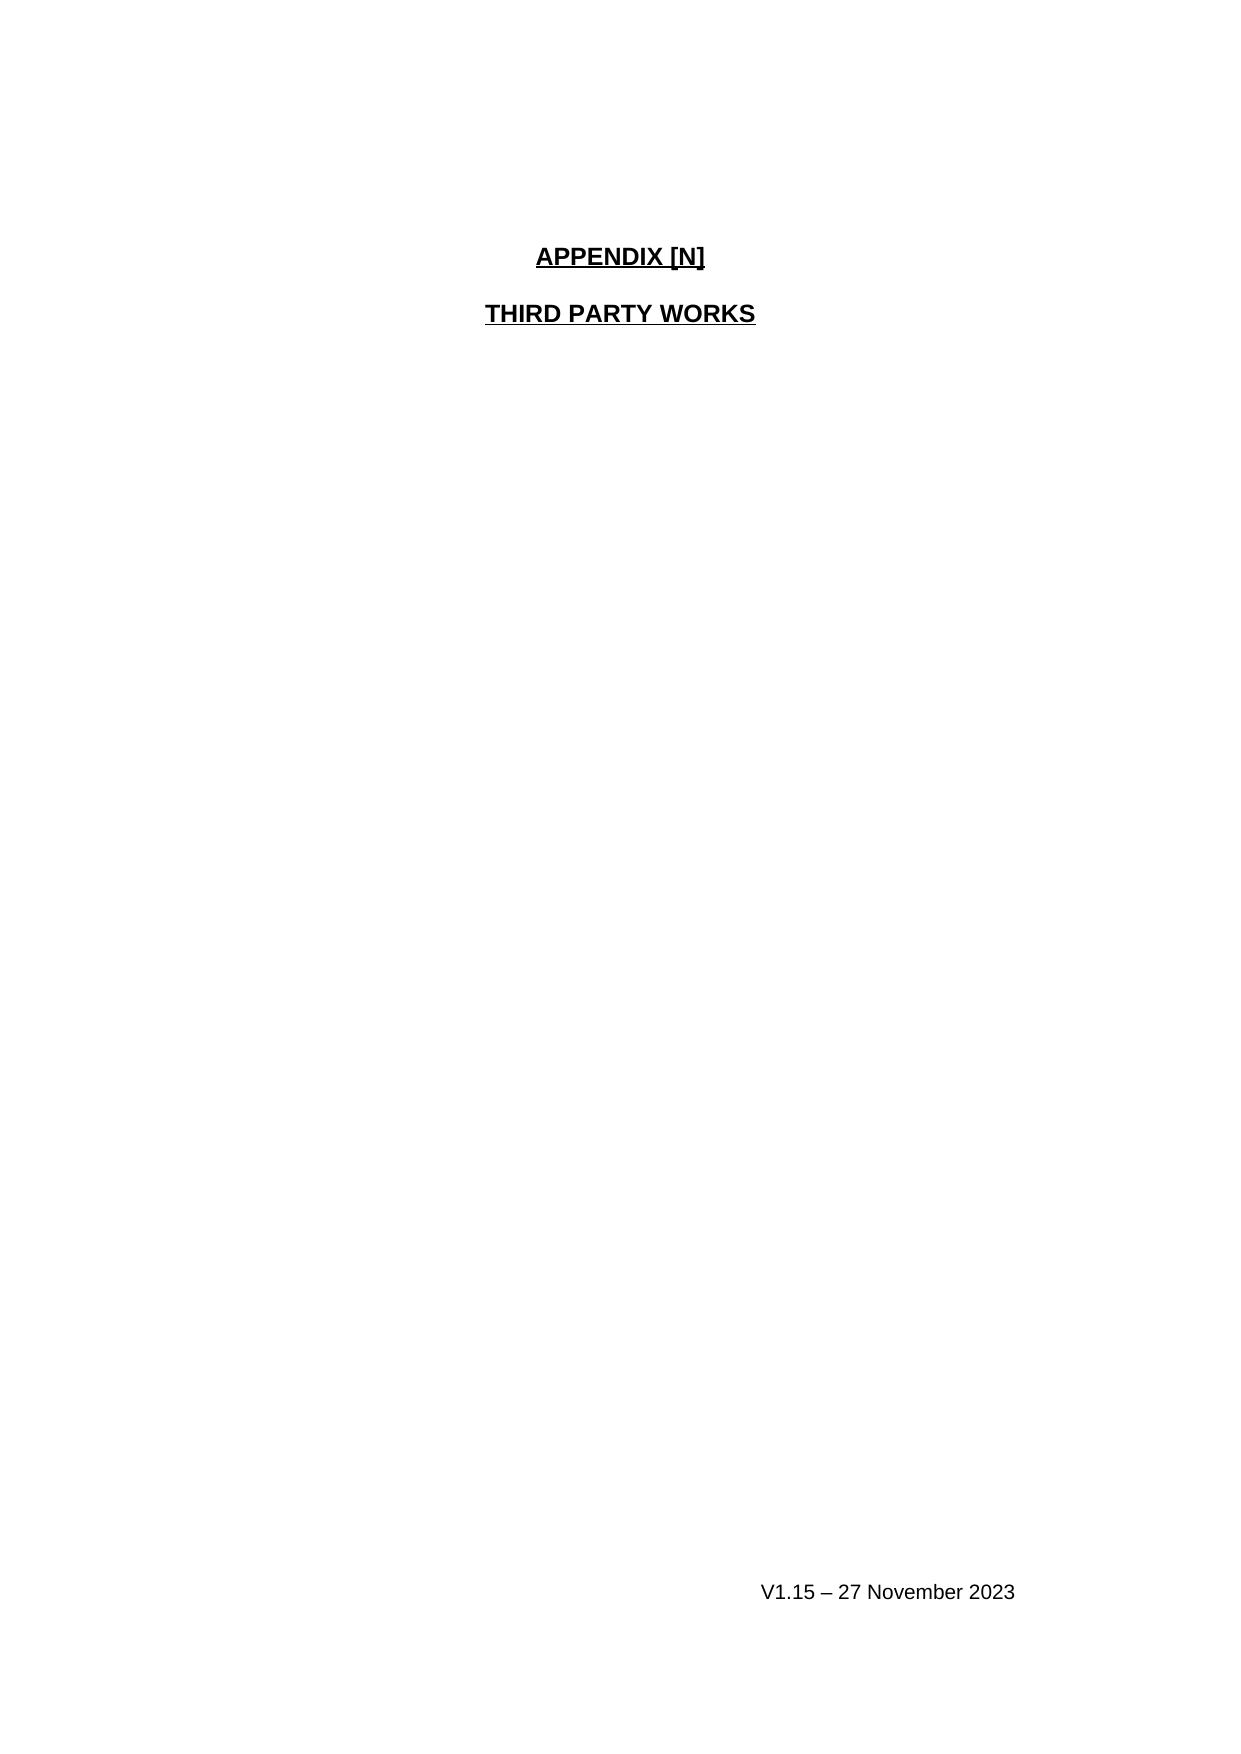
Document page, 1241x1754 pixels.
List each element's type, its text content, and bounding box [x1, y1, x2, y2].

text THIRD PARTY WORKS [150, 299, 1090, 328]
text APPENDIX [N] [150, 242, 1090, 270]
